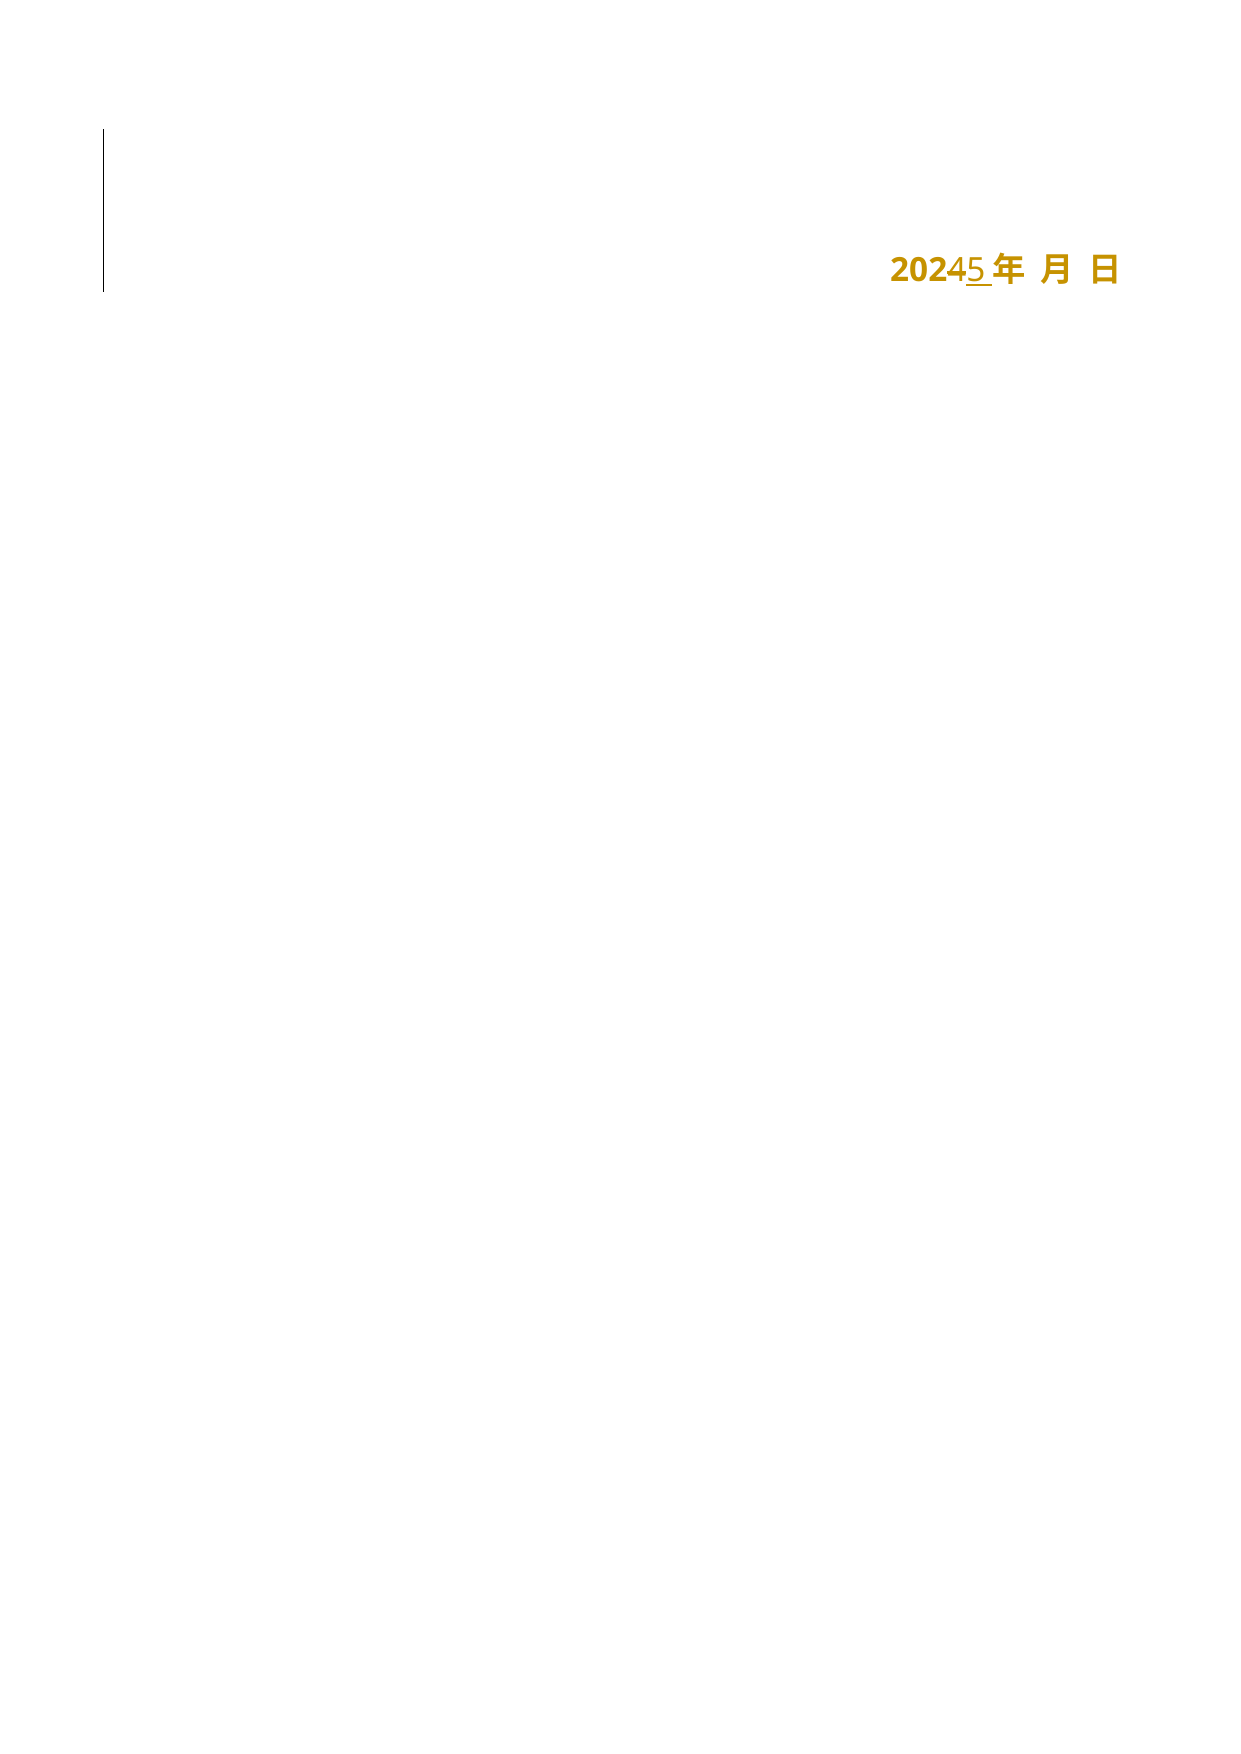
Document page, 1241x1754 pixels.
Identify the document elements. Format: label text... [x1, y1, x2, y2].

text 202年 月 日 [118, 238, 1122, 292]
